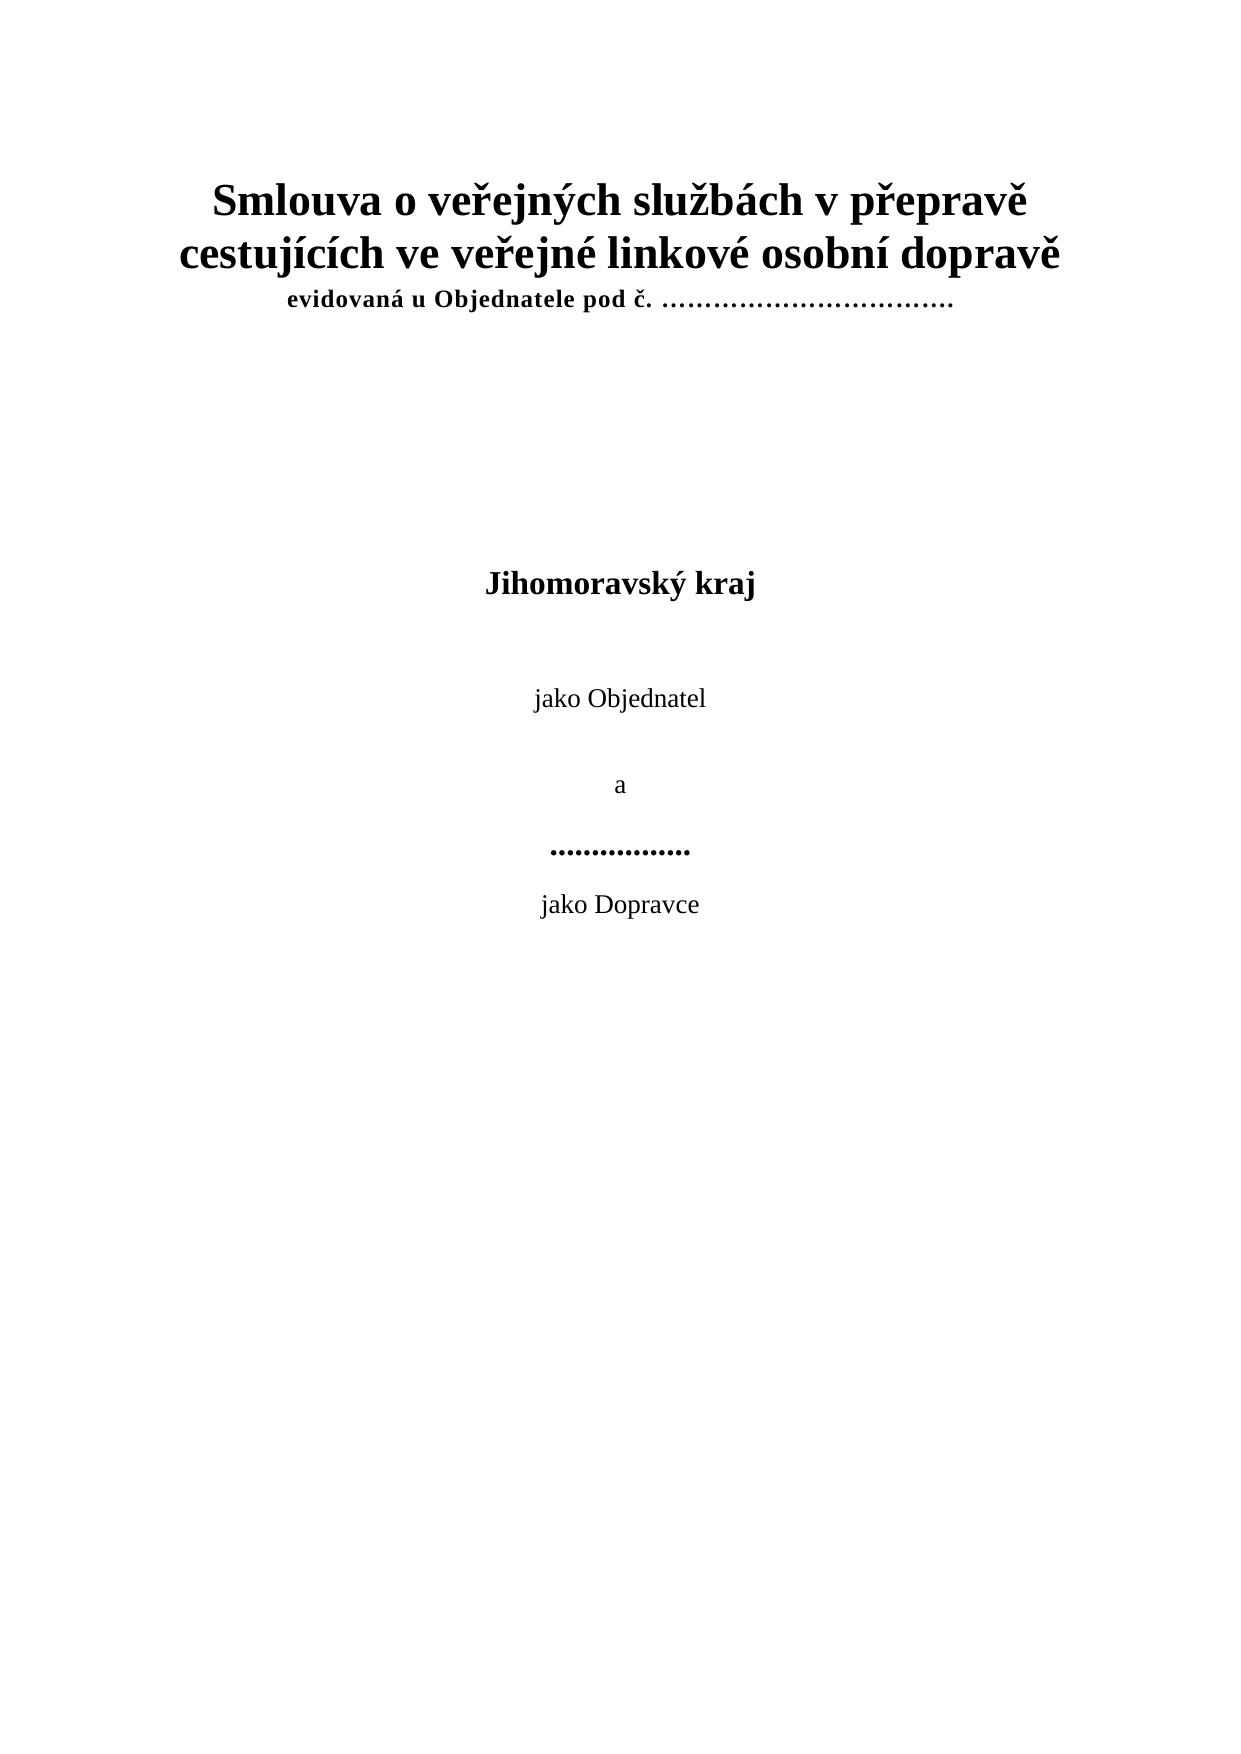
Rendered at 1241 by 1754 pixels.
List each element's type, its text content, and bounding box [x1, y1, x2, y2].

title Smlouva o veřejných službách v přepravě cestujících ve veřejné linkové osobní dopravě [148, 173, 1092, 278]
text jako Objednatel [148, 683, 1092, 714]
text jako Dopravce [148, 888, 1092, 919]
text a [148, 768, 1092, 799]
text Jihomoravský kraj [148, 563, 1092, 601]
text evidovaná u Objednatele pod č. ……………………………. [148, 284, 1092, 313]
text ................. [148, 824, 1092, 863]
